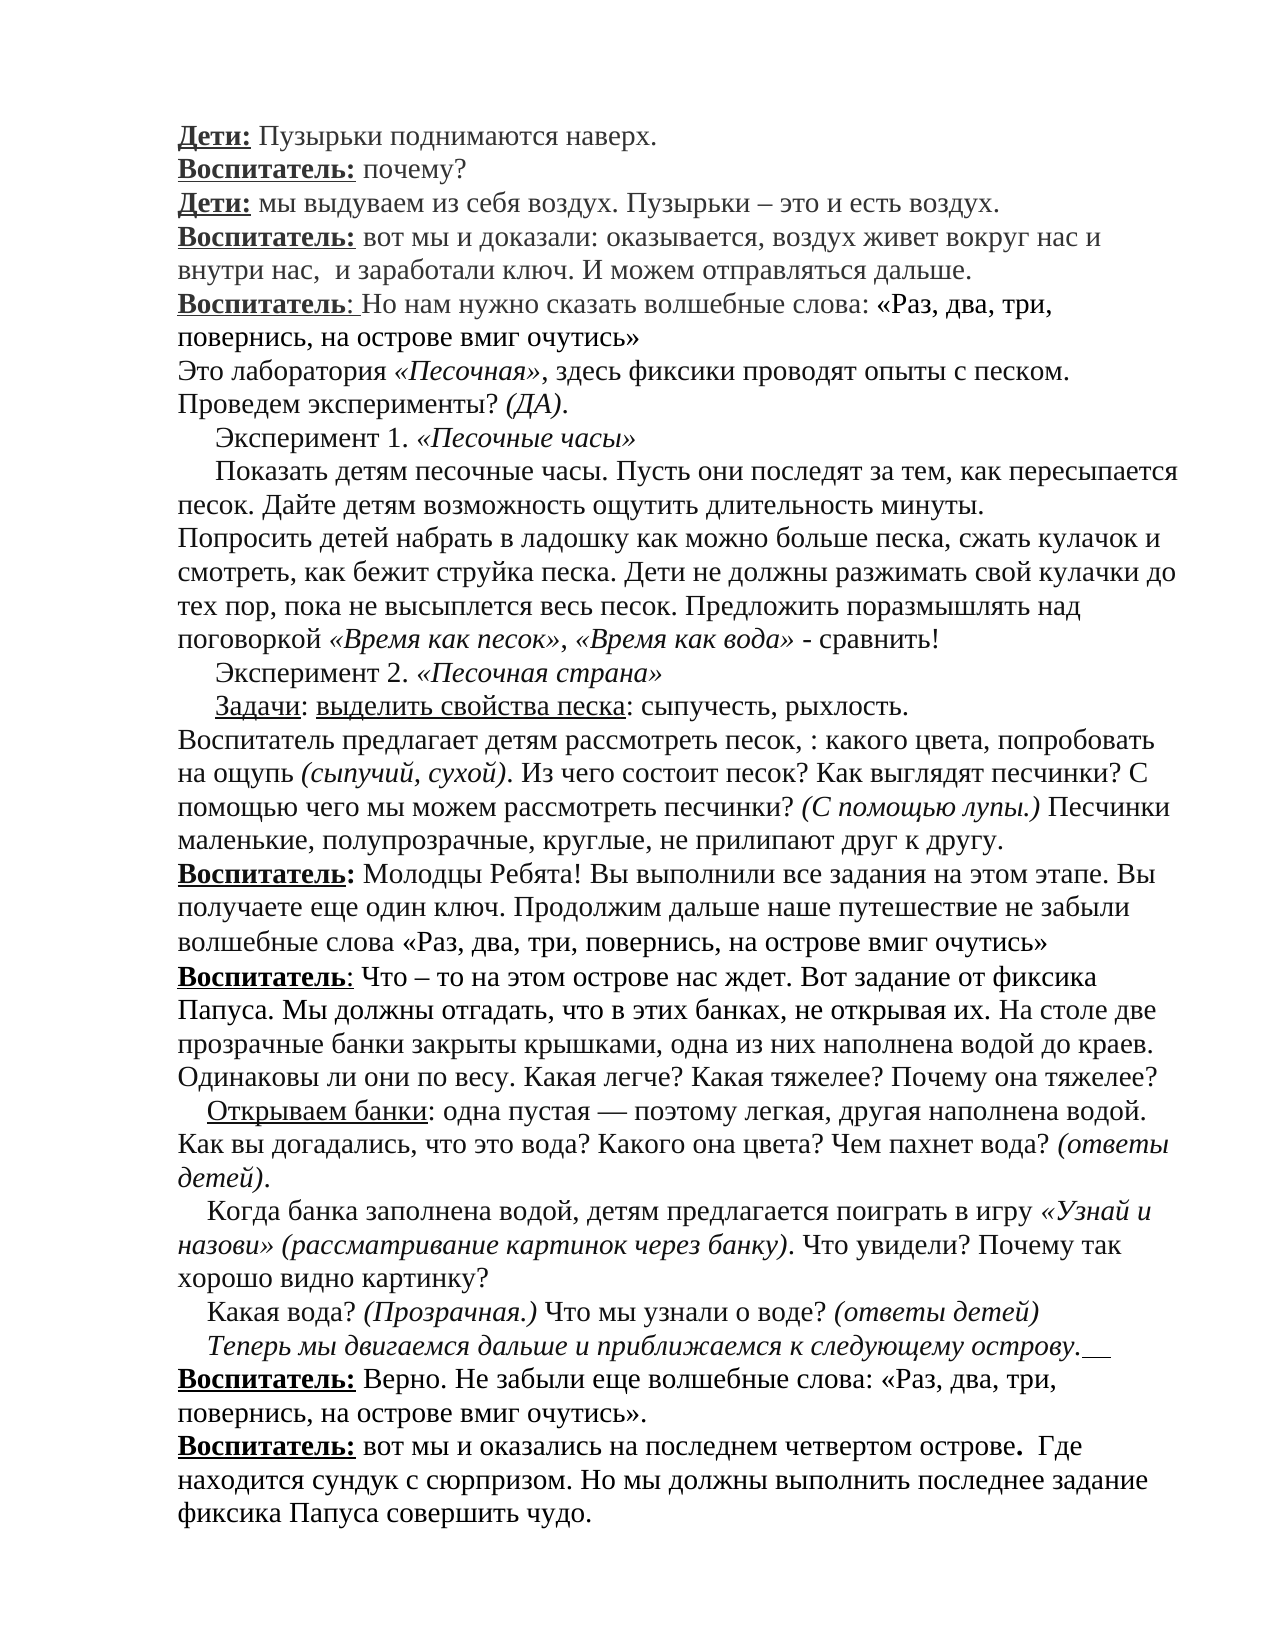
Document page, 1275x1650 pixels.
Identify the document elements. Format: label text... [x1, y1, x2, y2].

text Воспитатель предлагает детям рассмотреть песок, : какого цвета, попробовать на ощупь (сыпучий, сухой). Из чего состоит песок? Как выглядят песчинки? С помощью чего мы можем рассмотреть песчинки? (С помощью лупы.) Песчинки маленькие, полупрозрачные, круглые, не прилипают друг к другу. [177, 722, 1186, 856]
text Дети: мы выдуваем из себя воздух. Пузырьки – это и есть воздух. [177, 185, 1186, 219]
text Воспитатель: Что – то на этом острове нас ждет. Вот задание от фиксика Папуса. Мы должны отгадать, что в этих банках, не открывая их. На столе две прозрачные банки закрыты крышками, одна из них наполнена водой до краев. Одинаковы ли они по весу. Какая легче? Какая тяжелее? Почему она тяжелее? [177, 959, 1186, 1093]
text Теперь мы двигаемся дальше и приближаемся к следующему острову. Воспитатель: Верно. Не забыли еще волшебные слова: «Раз, два, три, повернись, на острове вмиг очутись». [177, 1328, 1186, 1428]
text Воспитатель: Молодцы Ребята! Вы выполнили все задания на этом этапе. Вы получаете еще один ключ. Продолжим дальше наше путешествие не забыли волшебные слова «Раз, два, три, повернись, на острове вмиг очутись» [177, 856, 1186, 959]
text Воспитатель: вот мы и доказали: оказывается, воздух живет вокруг нас и внутри нас, и заработали ключ. И можем отправляться дальше. [177, 219, 1186, 286]
text Открываем банки: одна пустая — поэтому легкая, другая наполнена водой. Как вы догадались, что это вода? Какого она цвета? Чем пахнет вода? (ответы детей). [177, 1093, 1186, 1193]
text Воспитатель: почему? [177, 152, 1186, 185]
text Воспитатель: Но нам нужно сказать волшебные слова: «Раз, два, три, повернись, на острове вмиг очутись» [177, 286, 1186, 353]
text Какая вода? (Прозрачная.) Что мы узнали о воде? (ответы детей) [177, 1294, 1186, 1328]
text Воспитатель: вот мы и оказались на последнем четвертом острове. Где находится сундук с сюрпризом. Но мы должны выполнить последнее задание фиксика Папуса совершить чудо. [177, 1428, 1186, 1529]
text Когда банка заполнена водой, детям предлагается поиграть в игру «Узнай и назови» (рассматривание картинок через банку). Что увидели? Почему так хорошо видно картинку? [177, 1193, 1186, 1294]
text Эксперимент 1. «Песочные часы» [177, 420, 1186, 453]
text Показать детям песочные часы. Пусть они последят за тем, как пересыпается песок. Дайте детям возможность ощутить длительность минуты. Попросить детей набрать в ладошку как можно больше песка, сжать кулачок и смотреть, как бежит струйка песка. Дети не должны разжимать свой кулачки до тех пор, пока не высыплется весь песок. Предложить поразмышлять над поговоркой «Время как песок», «Время как вода» - сравнить! [177, 453, 1186, 655]
text Задачи: выделить свойства песка: сыпучесть, рыхлость. [177, 688, 1186, 722]
text Дети: Пузырьки поднимаются наверх. [177, 118, 1186, 152]
text Эксперимент 2. «Песочная страна» [177, 655, 1186, 688]
text Это лаборатория «Песочная», здесь фиксики проводят опыты с песком. Проведем эксперименты? (ДА). [177, 353, 1186, 420]
